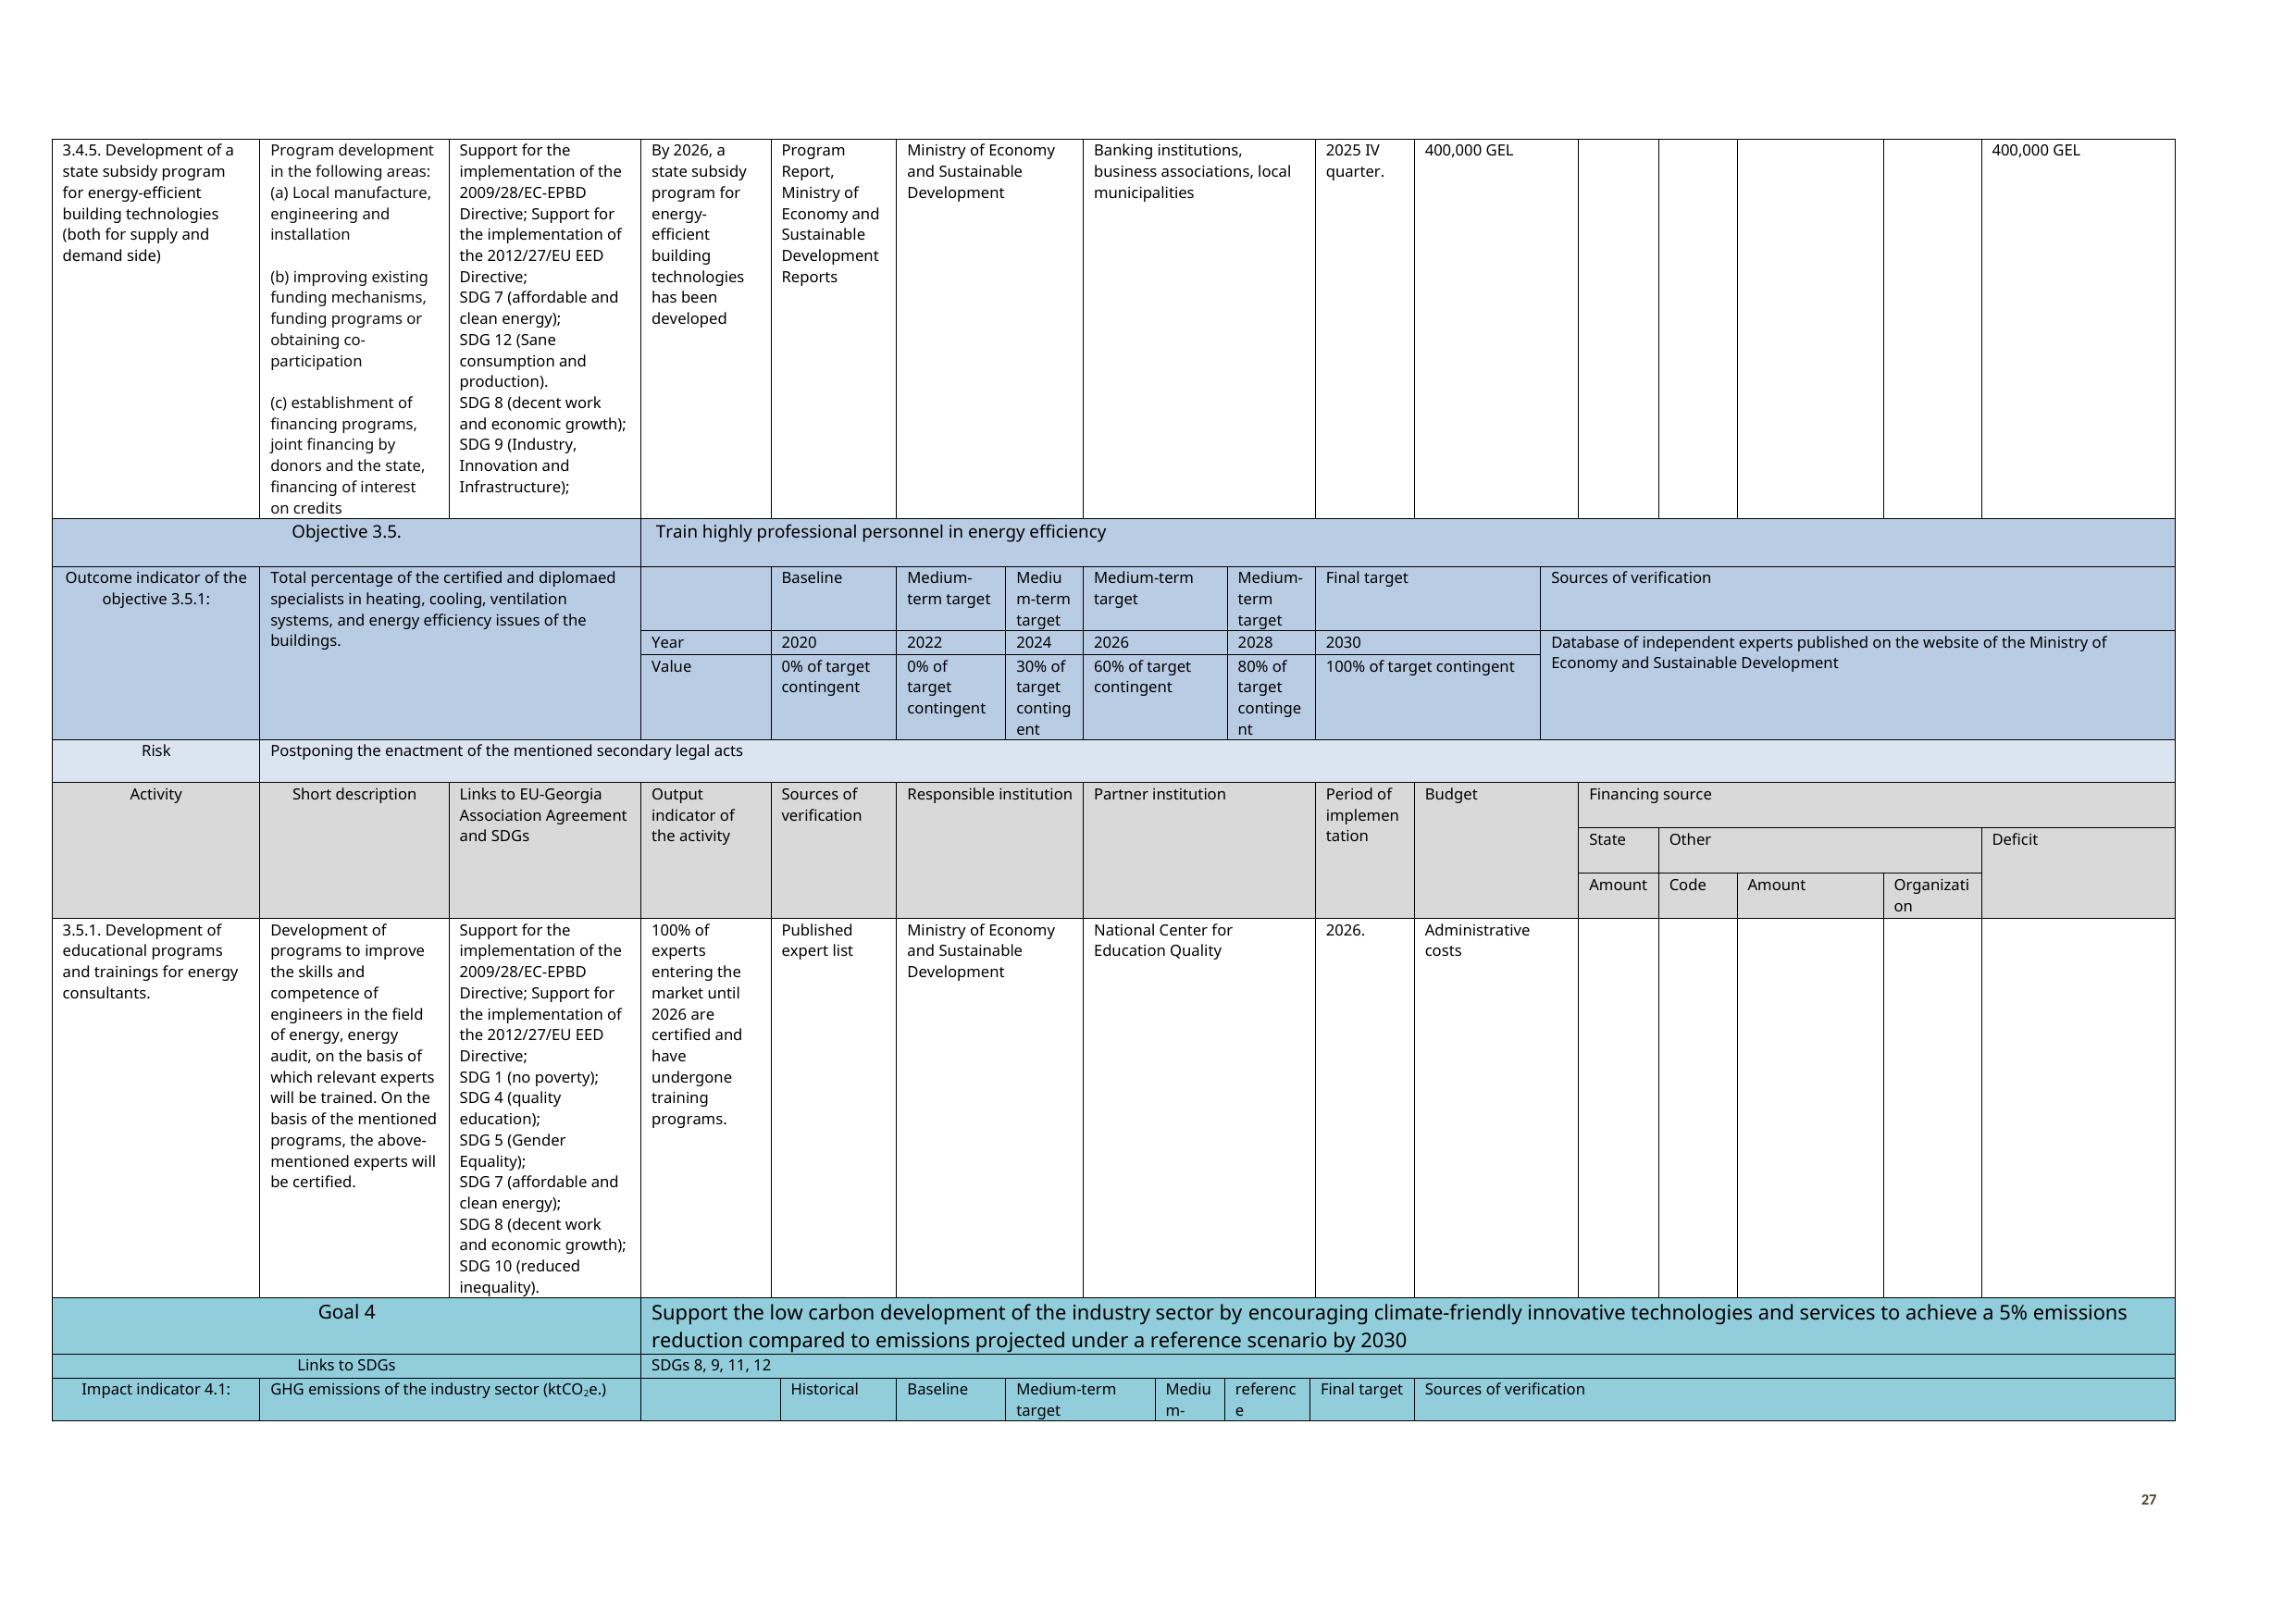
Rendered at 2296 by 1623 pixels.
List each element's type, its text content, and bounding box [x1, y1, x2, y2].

table_cell Output indicator of the activity [641, 783, 771, 918]
table_cell Year [641, 631, 771, 654]
table_cell Program Report, Ministry of Economy and Sustainable Development Reports [772, 140, 896, 518]
table_cell Medium-term target [1006, 567, 1083, 630]
table_cell Value [641, 655, 771, 739]
table_cell National Center for Education Quality [1084, 919, 1315, 1297]
table_cell Goal 4 [53, 1298, 640, 1354]
table_cell 0% of target contingent [897, 655, 1005, 739]
table_cell Published expert list [772, 919, 896, 1297]
table_cell Database of independent experts published on the website of the Ministry of Economy and Sustainable Development [1541, 631, 2175, 739]
table_cell 2020 [772, 631, 896, 654]
table_cell 30% of target contingent [1006, 655, 1083, 739]
table_cell Risk [53, 740, 259, 782]
table_cell [1738, 140, 1883, 518]
table_cell Train highly professional personnel in energy efficiency [641, 519, 2175, 566]
table_cell Code [1659, 873, 1737, 918]
table_cell [1982, 919, 2175, 1297]
table_cell [1738, 919, 1883, 1297]
table_cell 3.5.1. Development of educational programs and trainings for energy consultants. [53, 919, 259, 1297]
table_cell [260, 1379, 640, 1420]
table_cell [1659, 919, 1737, 1297]
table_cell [1225, 1379, 1309, 1420]
table_cell Other [1659, 828, 1981, 873]
table_cell By 2026, a state subsidy program for energy-efficient building technologies has been developed [641, 140, 771, 518]
table_cell Medium-term target [1228, 567, 1315, 630]
table_cell Amount [1738, 873, 1883, 918]
table_cell Final target [1310, 1379, 1414, 1420]
table_cell 100% of experts entering the market until 2026 are certified and have undergone training programs. [641, 919, 771, 1297]
table_cell Baseline [897, 1379, 1005, 1420]
table_cell 60% of target contingent [1084, 655, 1227, 739]
table_cell State [1579, 828, 1658, 873]
table_cell 3.4.5. Development of a state subsidy program for energy-efficient building technologies (both for supply and demand side) [53, 140, 259, 518]
table_cell Outcome indicator of the objective 3.5.1: [53, 567, 259, 739]
table_cell [1579, 919, 1658, 1297]
table_cell Sources of verification [772, 783, 896, 918]
table_cell Organization [1884, 873, 1981, 918]
table_cell [1659, 140, 1737, 518]
table_cell Deficit [1982, 828, 2175, 918]
table_cell Amount [1579, 873, 1658, 918]
table_cell 400,000 GEL [1982, 140, 2175, 518]
table_cell 2024 [1006, 631, 1083, 654]
table_cell Objective 3.5. [53, 519, 640, 566]
table_cell Activity [53, 783, 259, 918]
table_cell 2026. [1316, 919, 1414, 1297]
table_cell [641, 567, 771, 630]
table_cell Support for the implementation of the 2009/28/EC-EPBD Directive; Support for the implementation of the 2012/27/EU EED Directive; SDG 1 (no poverty); SDG 4 (quality education); SDG 5 (Gender Equality); SDG 7 (affordable and clean energy); SDG 8 (decent work and economic growth); SDG 10 (reduced inequality). [450, 919, 640, 1297]
table_cell Links to SDGs [53, 1355, 640, 1378]
table_cell Medium-term target [1084, 567, 1227, 630]
table_cell Support for the implementation of the 2009/28/EC-EPBD Directive; Support for the implementation of the 2012/27/EU EED Directive; SDG 7 (affordable and clean energy); SDG 12 (Sane consumption and production). SDG 8 (decent work and economic growth); SDG 9 (Industry, Innovation and Infrastructure); [450, 140, 640, 518]
table_cell Medium-term target [1156, 1379, 1224, 1420]
table_cell 80% of target contingent [1228, 655, 1315, 739]
table_cell Ministry of Economy and Sustainable Development [897, 140, 1083, 518]
table_cell [1579, 140, 1658, 518]
table_cell Program development in the following areas: (a) Local manufacture, engineering and installation (b) improving existing funding mechanisms, funding programs or obtaining co-participation (c) establishment of financing programs, joint financing by donors and the state, financing of interest on credits [260, 140, 449, 518]
table_cell Partner institution [1084, 783, 1315, 918]
table_cell [641, 1379, 780, 1420]
table_cell Medium-term target [1006, 1379, 1155, 1420]
table_cell Final target [1316, 567, 1540, 630]
table_cell Short description [260, 783, 449, 918]
table_cell Postponing the enactment of the mentioned secondary legal acts [260, 740, 2175, 782]
table_cell Total percentage of the certified and diplomaed specialists in heating, cooling, ventilation systems, and energy efficiency issues of the buildings. [260, 567, 640, 739]
table_cell Historical [781, 1379, 896, 1420]
table_cell 2025 IV quarter. [1316, 140, 1414, 518]
table_cell Baseline [772, 567, 896, 630]
table_cell [1884, 919, 1981, 1297]
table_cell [1415, 1379, 2175, 1420]
table_cell Financing source [1579, 783, 2175, 827]
table_cell Budget [1415, 783, 1578, 918]
table_cell Responsible institution [897, 783, 1083, 918]
table_cell Administrative costs [1415, 919, 1578, 1297]
table_cell Support the low carbon development of the industry sector by encouraging climate-friendly innovative technologies and services to achieve a 5% emissions reduction compared to emissions projected under a reference scenario by 2030 [641, 1298, 2175, 1354]
table_cell Development of programs to improve the skills and competence of engineers in the field of energy, energy audit, on the basis of which relevant experts will be trained. On the basis of the mentioned programs, the above-mentioned experts will be certified. [260, 919, 449, 1297]
table_cell Ministry of Economy and Sustainable Development [897, 919, 1083, 1297]
table_cell 2022 [897, 631, 1005, 654]
table_cell 2028 [1228, 631, 1315, 654]
table_cell 2030 [1316, 631, 1540, 654]
table_cell Medium-term target [897, 567, 1005, 630]
table_cell 0% of target contingent [772, 655, 896, 739]
table_cell SDGs 8, 9, 11, 12 [641, 1355, 2175, 1378]
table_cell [53, 1379, 259, 1420]
table_cell 400,000 GEL [1415, 140, 1578, 518]
table_cell 2026 [1084, 631, 1227, 654]
table_cell Period of implementation [1316, 783, 1414, 918]
table_cell Sources of verification [1541, 567, 2175, 630]
table_cell Links to EU-Georgia Association Agreement and SDGs [450, 783, 640, 918]
table_cell 100% of target contingent [1316, 655, 1540, 739]
table_cell [1884, 140, 1981, 518]
table_cell Banking institutions, business associations, local municipalities [1084, 140, 1315, 518]
